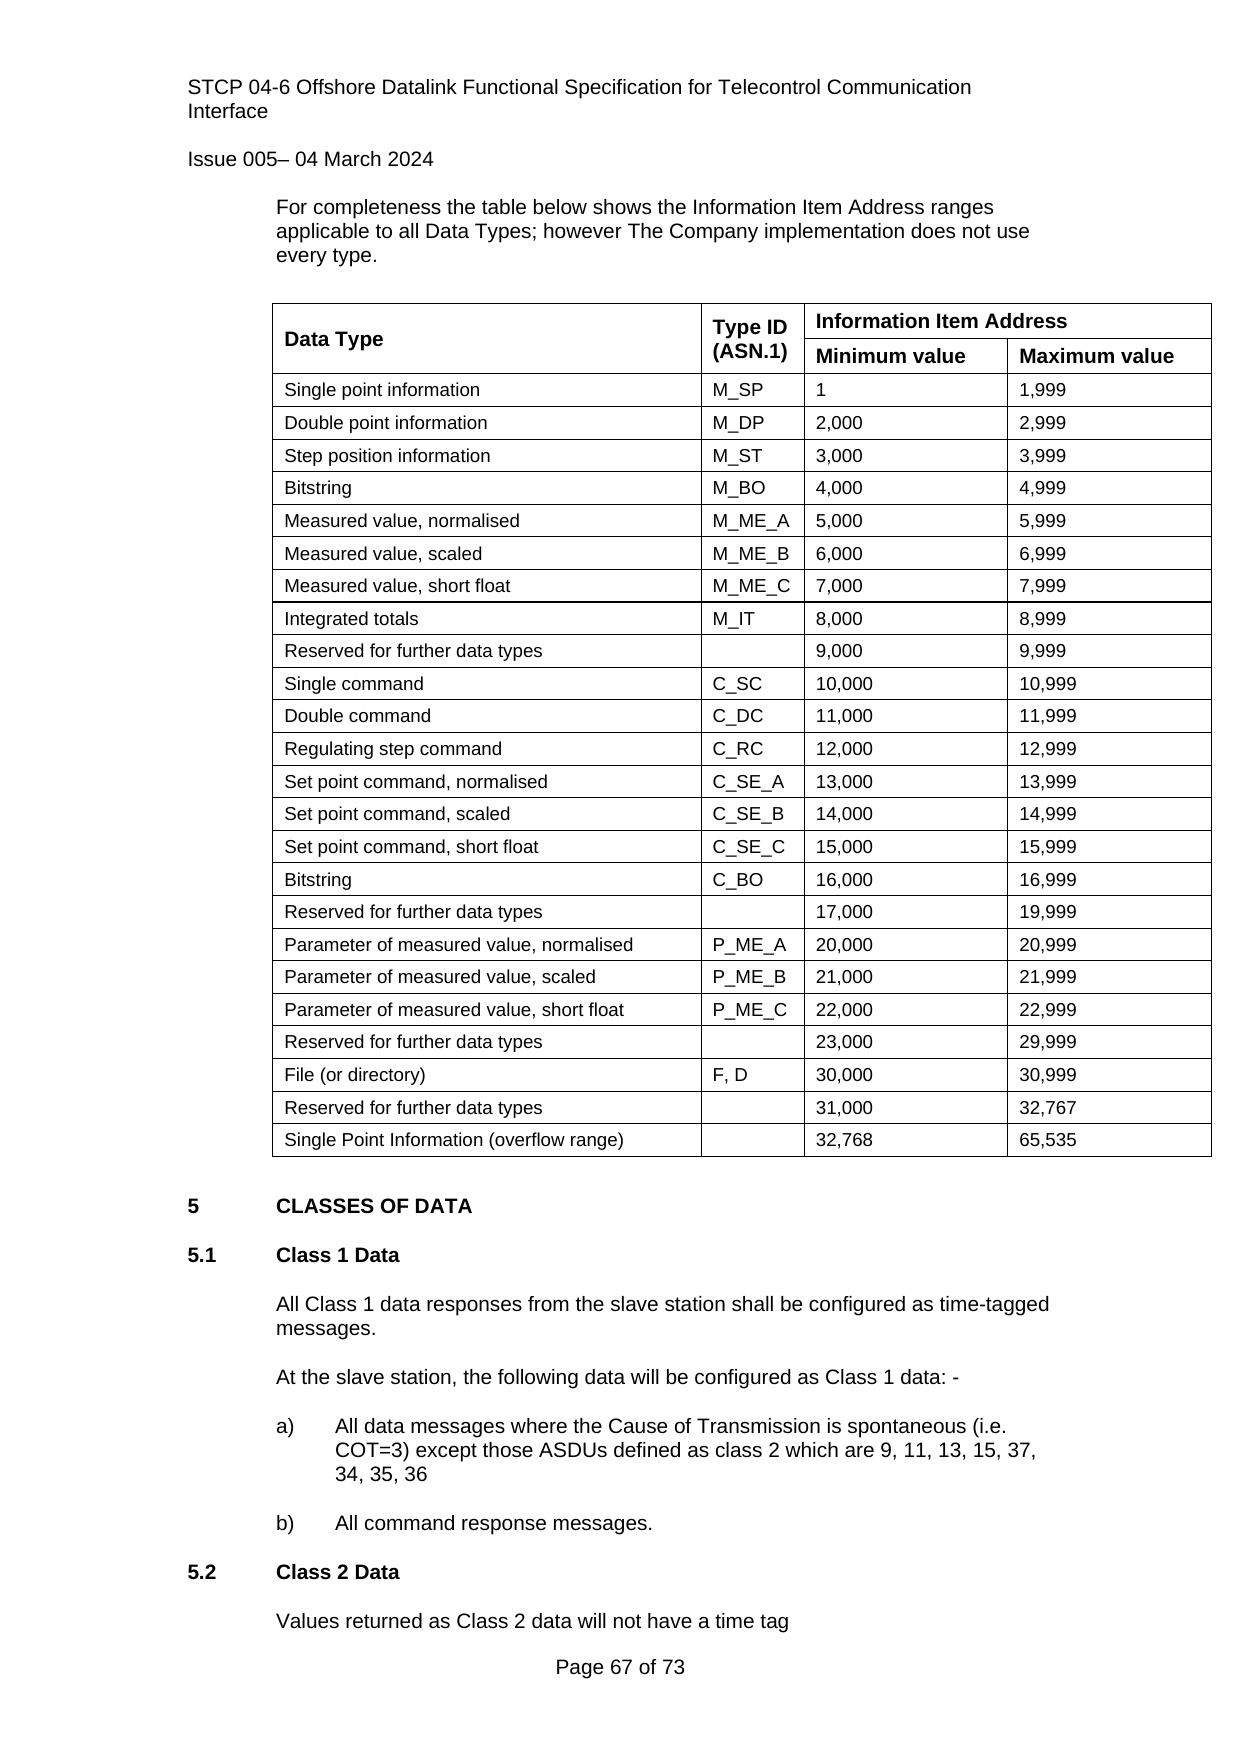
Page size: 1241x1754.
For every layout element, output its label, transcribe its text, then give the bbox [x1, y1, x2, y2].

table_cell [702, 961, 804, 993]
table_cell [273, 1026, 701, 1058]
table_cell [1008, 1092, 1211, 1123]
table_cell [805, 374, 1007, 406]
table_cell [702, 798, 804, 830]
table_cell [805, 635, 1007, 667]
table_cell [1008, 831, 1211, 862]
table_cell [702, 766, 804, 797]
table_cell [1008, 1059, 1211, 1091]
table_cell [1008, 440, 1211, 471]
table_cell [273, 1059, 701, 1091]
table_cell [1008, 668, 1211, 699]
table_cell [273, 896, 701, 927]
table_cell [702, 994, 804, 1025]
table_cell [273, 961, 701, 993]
text Values returned as Class 2 data will not have a time tag [276, 1609, 1053, 1633]
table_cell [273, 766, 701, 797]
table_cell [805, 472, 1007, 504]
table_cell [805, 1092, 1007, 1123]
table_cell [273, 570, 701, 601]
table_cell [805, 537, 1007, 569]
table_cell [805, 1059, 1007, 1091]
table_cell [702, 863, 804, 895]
text At the slave station, the following data will be configured as Class 1 data: - [276, 1365, 1053, 1389]
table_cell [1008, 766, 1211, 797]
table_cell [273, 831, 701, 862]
subtitle Class 2 Data [187, 1560, 1053, 1584]
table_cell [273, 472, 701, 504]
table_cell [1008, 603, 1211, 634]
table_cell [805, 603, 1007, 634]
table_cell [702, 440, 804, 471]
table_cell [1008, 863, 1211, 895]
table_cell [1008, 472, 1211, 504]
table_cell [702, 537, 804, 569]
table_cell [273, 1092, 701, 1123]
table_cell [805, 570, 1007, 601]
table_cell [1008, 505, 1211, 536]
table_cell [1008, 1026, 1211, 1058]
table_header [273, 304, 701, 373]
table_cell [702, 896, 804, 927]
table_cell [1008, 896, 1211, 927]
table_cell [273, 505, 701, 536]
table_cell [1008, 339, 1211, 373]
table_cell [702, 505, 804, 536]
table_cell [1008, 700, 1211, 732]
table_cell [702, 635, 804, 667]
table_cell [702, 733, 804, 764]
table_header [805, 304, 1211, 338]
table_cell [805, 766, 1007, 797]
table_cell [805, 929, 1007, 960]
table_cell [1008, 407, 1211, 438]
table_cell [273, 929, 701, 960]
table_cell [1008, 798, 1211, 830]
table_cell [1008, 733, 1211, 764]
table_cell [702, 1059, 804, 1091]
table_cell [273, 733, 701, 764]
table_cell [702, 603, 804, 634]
list All command response messages. [276, 1511, 1053, 1535]
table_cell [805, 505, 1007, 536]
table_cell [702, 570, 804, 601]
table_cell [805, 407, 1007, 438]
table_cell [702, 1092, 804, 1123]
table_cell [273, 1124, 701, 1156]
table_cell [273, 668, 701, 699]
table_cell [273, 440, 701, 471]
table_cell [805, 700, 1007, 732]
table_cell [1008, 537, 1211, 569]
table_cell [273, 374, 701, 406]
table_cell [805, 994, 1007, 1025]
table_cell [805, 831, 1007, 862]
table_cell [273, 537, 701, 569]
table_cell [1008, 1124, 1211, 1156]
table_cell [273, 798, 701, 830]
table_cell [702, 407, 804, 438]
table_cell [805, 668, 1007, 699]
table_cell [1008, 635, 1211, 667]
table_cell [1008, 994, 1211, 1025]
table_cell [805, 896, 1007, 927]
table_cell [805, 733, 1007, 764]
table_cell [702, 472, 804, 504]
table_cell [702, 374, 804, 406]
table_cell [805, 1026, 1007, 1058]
text For completeness the table below shows the Information Item Address ranges applicable to all Data Types; however The Company implementation does not use every type. [276, 195, 1053, 267]
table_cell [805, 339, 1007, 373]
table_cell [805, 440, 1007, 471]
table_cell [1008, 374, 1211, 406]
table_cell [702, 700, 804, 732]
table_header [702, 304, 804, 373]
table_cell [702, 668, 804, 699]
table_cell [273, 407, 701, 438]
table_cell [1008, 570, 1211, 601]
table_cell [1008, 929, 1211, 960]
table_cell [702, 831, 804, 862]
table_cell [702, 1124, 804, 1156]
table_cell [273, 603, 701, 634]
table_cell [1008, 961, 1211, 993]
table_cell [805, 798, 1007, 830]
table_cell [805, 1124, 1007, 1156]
text All Class 1 data responses from the slave station shall be configured as time-tagged messages. [276, 1292, 1053, 1340]
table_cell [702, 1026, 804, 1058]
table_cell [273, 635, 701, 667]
list All data messages where the Cause of Transmission is spontaneous (i.e. COT=3) except those ASDUs defined as class 2 which are 9, 11, 13, 15, 37, 34, 35, 36 [276, 1414, 1053, 1486]
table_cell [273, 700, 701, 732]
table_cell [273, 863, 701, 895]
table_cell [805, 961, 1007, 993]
subtitle Classes of data [187, 1194, 1053, 1218]
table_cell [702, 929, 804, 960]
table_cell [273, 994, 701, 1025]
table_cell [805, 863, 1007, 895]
subtitle Class 1 Data [187, 1243, 1053, 1267]
